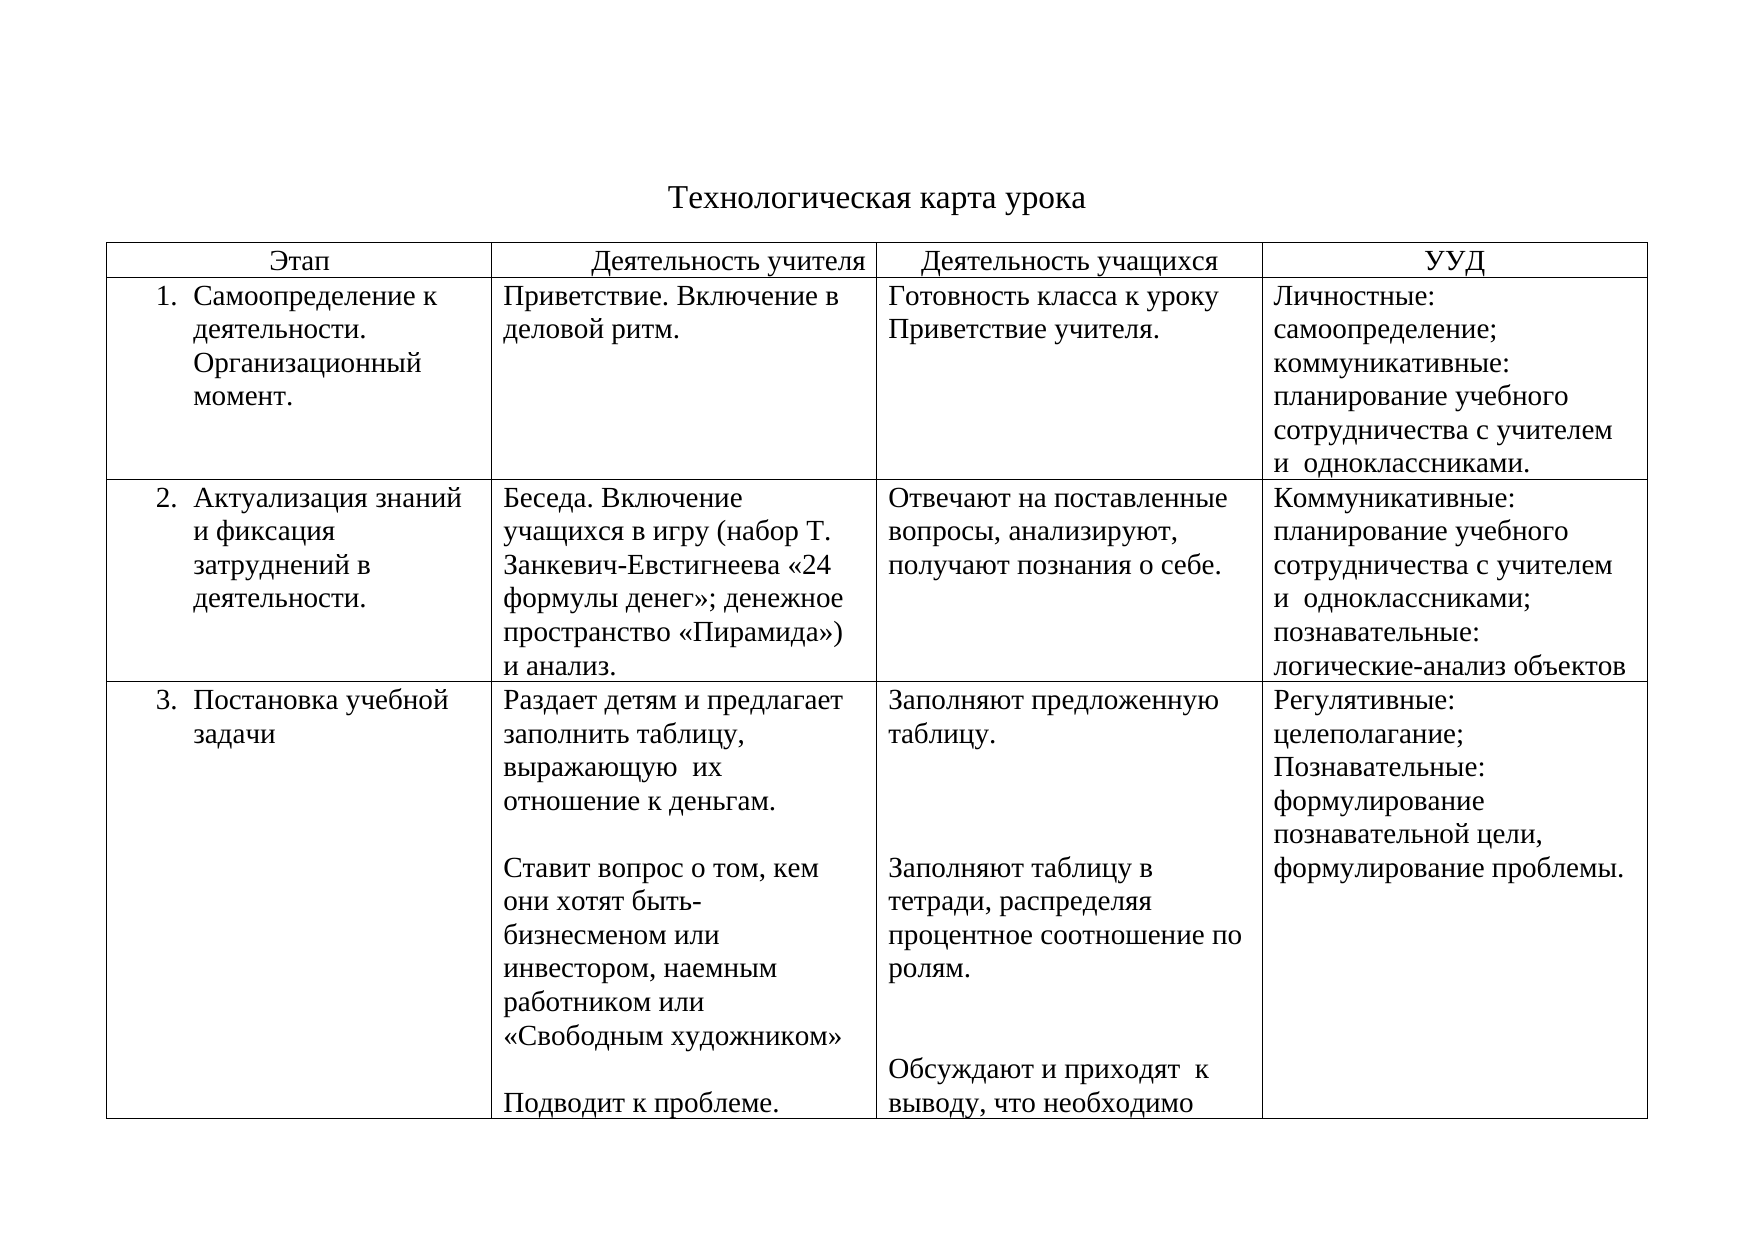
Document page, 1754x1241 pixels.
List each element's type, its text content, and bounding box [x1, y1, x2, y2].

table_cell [877, 682, 1262, 1118]
table_cell Коммуникативные: планирование учебного сотрудничества с учителем и одноклассниками; познавательные: логические-анализ объектов [1263, 480, 1647, 681]
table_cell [107, 682, 491, 1118]
table_cell Актуализация знаний и фиксация затруднений в деятельности. [107, 480, 491, 681]
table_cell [1263, 682, 1647, 1118]
table_cell Отвечают на поставленные вопросы, анализируют, получают познания о себе. [877, 480, 1262, 681]
table_cell Приветствие. Включение в деловой ритм. [492, 278, 876, 479]
table_cell Беседа. Включение учащихся в игру (набор Т. Занкевич-Евстигнеева «24 формулы денег»; денежное пространство «Пирамида») и анализ. [492, 480, 876, 681]
table_header УУД [1263, 243, 1647, 277]
table_cell Готовность класса к уроку Приветствие учителя. [877, 278, 1262, 479]
table_header Деятельность учащихся [877, 243, 1262, 277]
table_cell Личностные: самоопределение; коммуникативные: планирование учебного сотрудничества с учителем и одноклассниками. [1263, 278, 1647, 479]
text Технологическая карта урока [118, 177, 1636, 216]
table_header Деятельность учителя [492, 243, 876, 277]
table_cell Самоопределение к деятельности. Организационный момент. [107, 278, 491, 479]
table_header Этап [107, 243, 491, 277]
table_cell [492, 682, 876, 1118]
